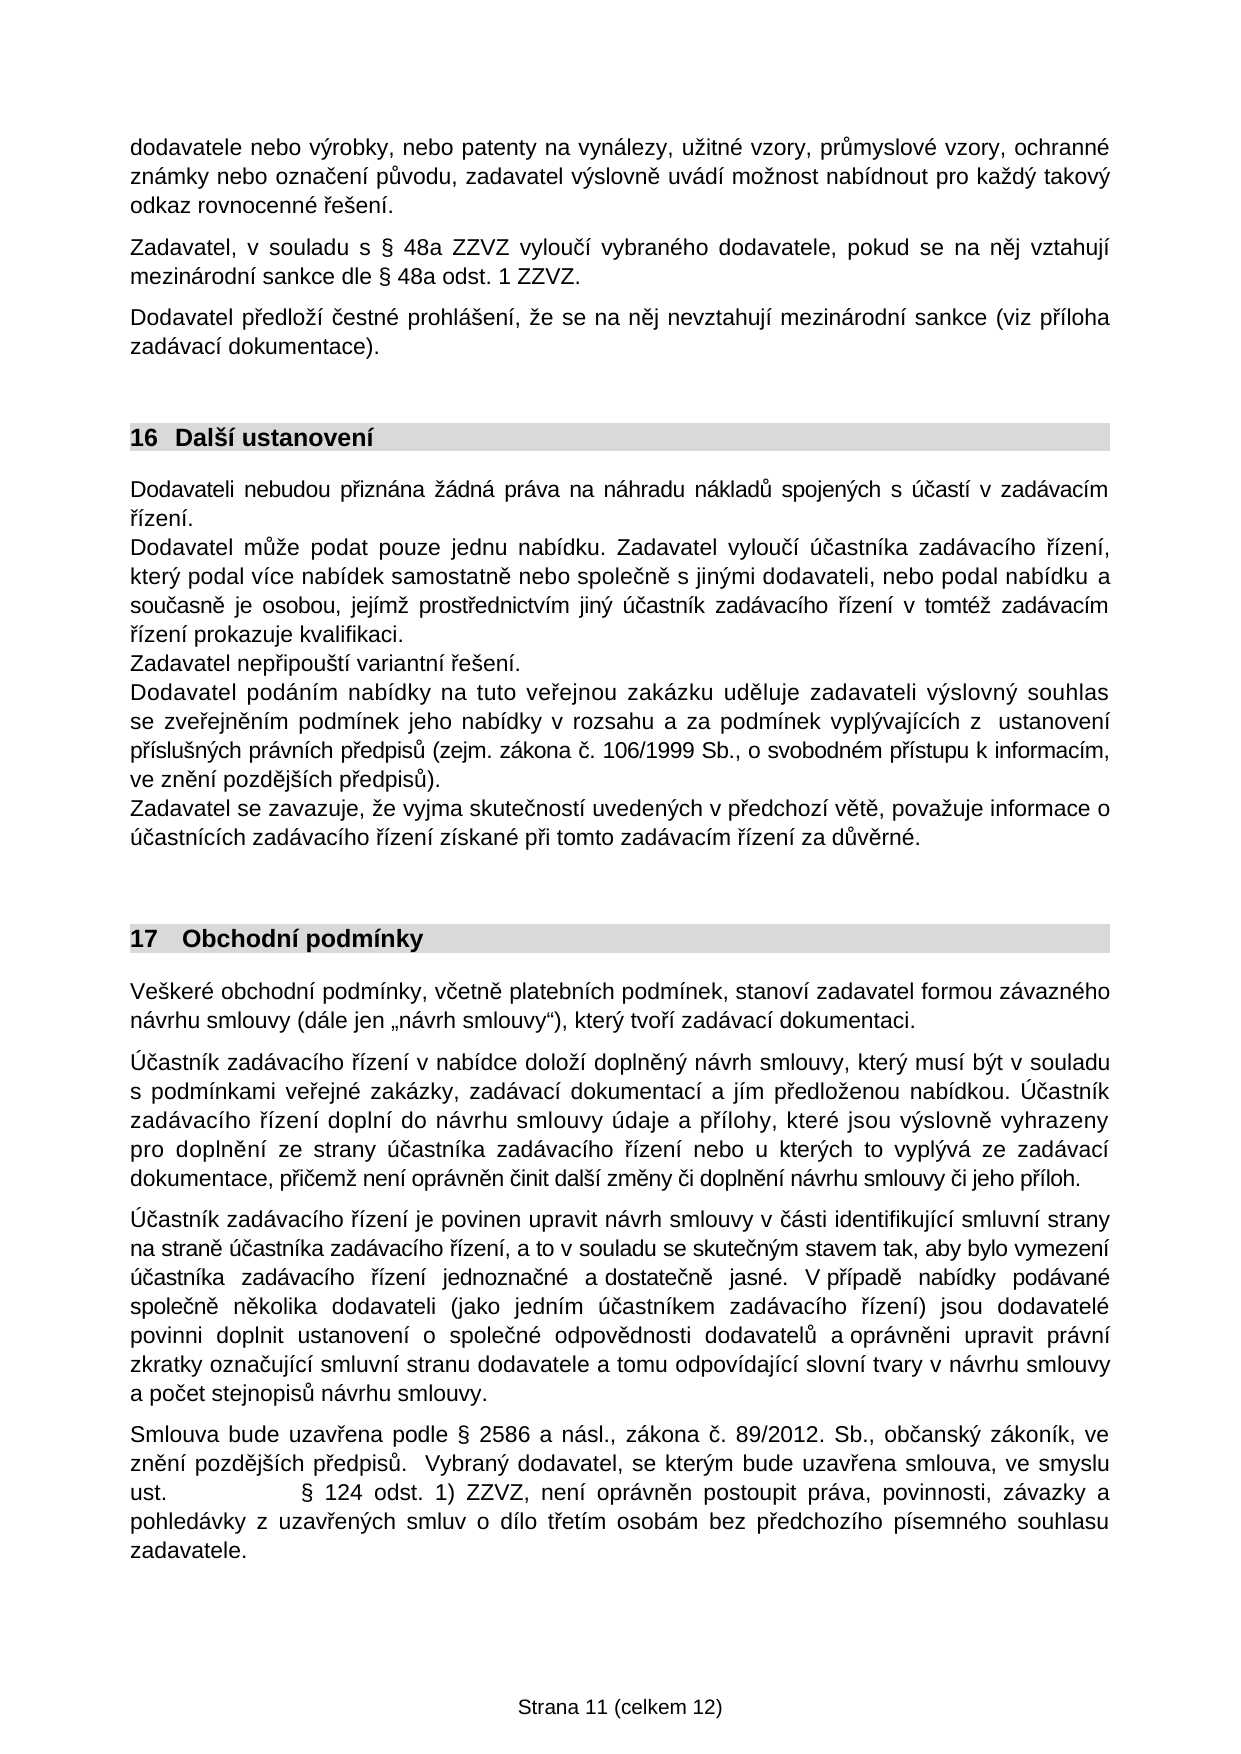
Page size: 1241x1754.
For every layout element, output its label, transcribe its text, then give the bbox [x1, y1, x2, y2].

text Účastník zadávacího řízení v nabídce doloží doplněný návrh smlouvy, který musí být v souladu s podmínkami veřejné zakázky, zadávací dokumentací a jím předloženou nabídkou. Účastník zadávacího řízení doplní do návrhu smlouvy údaje a přílohy, které jsou výslovně vyhrazeny pro doplnění ze strany účastníka zadávacího řízení nebo u kterých to vyplývá ze zadávací dokumentace, přičemž není oprávněn činit další změny či doplnění návrhu smlouvy či jeho příloh. [130, 1049, 1110, 1191]
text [130, 134, 1110, 218]
text Zadavatel, v souladu s § 48a ZZVZ vyloučí vybraného dodavatele, pokud se na něj vztahují mezinárodní sankce dle § 48a odst. 1 ZZVZ. [130, 234, 1110, 289]
text Zadavatel nepřipouští variantní řešení. [130, 650, 1110, 676]
text Účastník zadávacího řízení je povinen upravit návrh smlouvy v části identifikující smluvní strany na straně účastníka zadávacího řízení, a to v souladu se skutečným stavem tak, aby bylo vymezení účastníka zadávacího řízení jednoznačné a dostatečně jasné. V případě nabídky podávané společně několika dodavateli (jako jedním účastníkem zadávacího řízení) jsou dodavatelé povinni doplnit ustanovení o společné odpovědnosti dodavatelů a oprávněni upravit právní zkratky označující smluvní stranu dodavatele a tomu odpovídající slovní tvary v návrhu smlouvy a počet stejnopisů návrhu smlouvy. [130, 1206, 1110, 1406]
text Zadavatel se zavazuje, že vyjma skutečností uvedených v předchozí větě, považuje informace o účastnících zadávacího řízení získané při tomto zadávacím řízení za důvěrné. [130, 795, 1110, 850]
text Smlouva bude uzavřena podle § 2586 a násl., zákona č. 89/2012. Sb., občanský zákoník, ve znění pozdějších předpisů. Vybraný dodavatel, se kterým bude uzavřena smlouva, ve smyslu ust. § 124 odst. 1) ZZVZ, není oprávněn postoupit práva, povinnosti, závazky a pohledávky z uzavřených smluv o dílo třetím osobám bez předchozího písemného souhlasu zadavatele. [130, 1421, 1110, 1563]
text Dodavatel předloží čestné prohlášení, že se na něj nevztahují mezinárodní sankce (viz příloha zadávací dokumentace). [130, 304, 1110, 359]
text Dodavatel podáním nabídky na tuto veřejnou zakázku uděluje zadavateli výslovný souhlas se zveřejněním podmínek jeho nabídky v rozsahu a za podmínek vyplývajících z ustanovení příslušných právních předpisů (zejm. zákona č. 106/1999 Sb., o svobodném přístupu k informacím, ve znění pozdějších předpisů). [130, 679, 1110, 792]
text Dodavatel může podat pouze jednu nabídku. Zadavatel vyloučí účastníka zadávacího řízení, který podal více nabídek samostatně nebo společně s jinými dodavateli, nebo podal nabídku a současně je osobou, jejímž prostřednictvím jiný účastník zadávacího řízení v tomtéž zadávacím řízení prokazuje kvalifikaci. [130, 534, 1110, 647]
subtitle Obchodní podmínky [130, 924, 1110, 953]
text Veškeré obchodní podmínky, včetně platebních podmínek, stanoví zadavatel formou závazného návrhu smlouvy (dále jen „návrh smlouvy“), který tvoří zadávací dokumentaci. [130, 978, 1110, 1033]
subtitle Další ustanovení [130, 423, 1110, 451]
text Dodavateli nebudou přiznána žádná práva na náhradu nákladů spojených s účastí v zadávacím řízení. [130, 476, 1110, 532]
